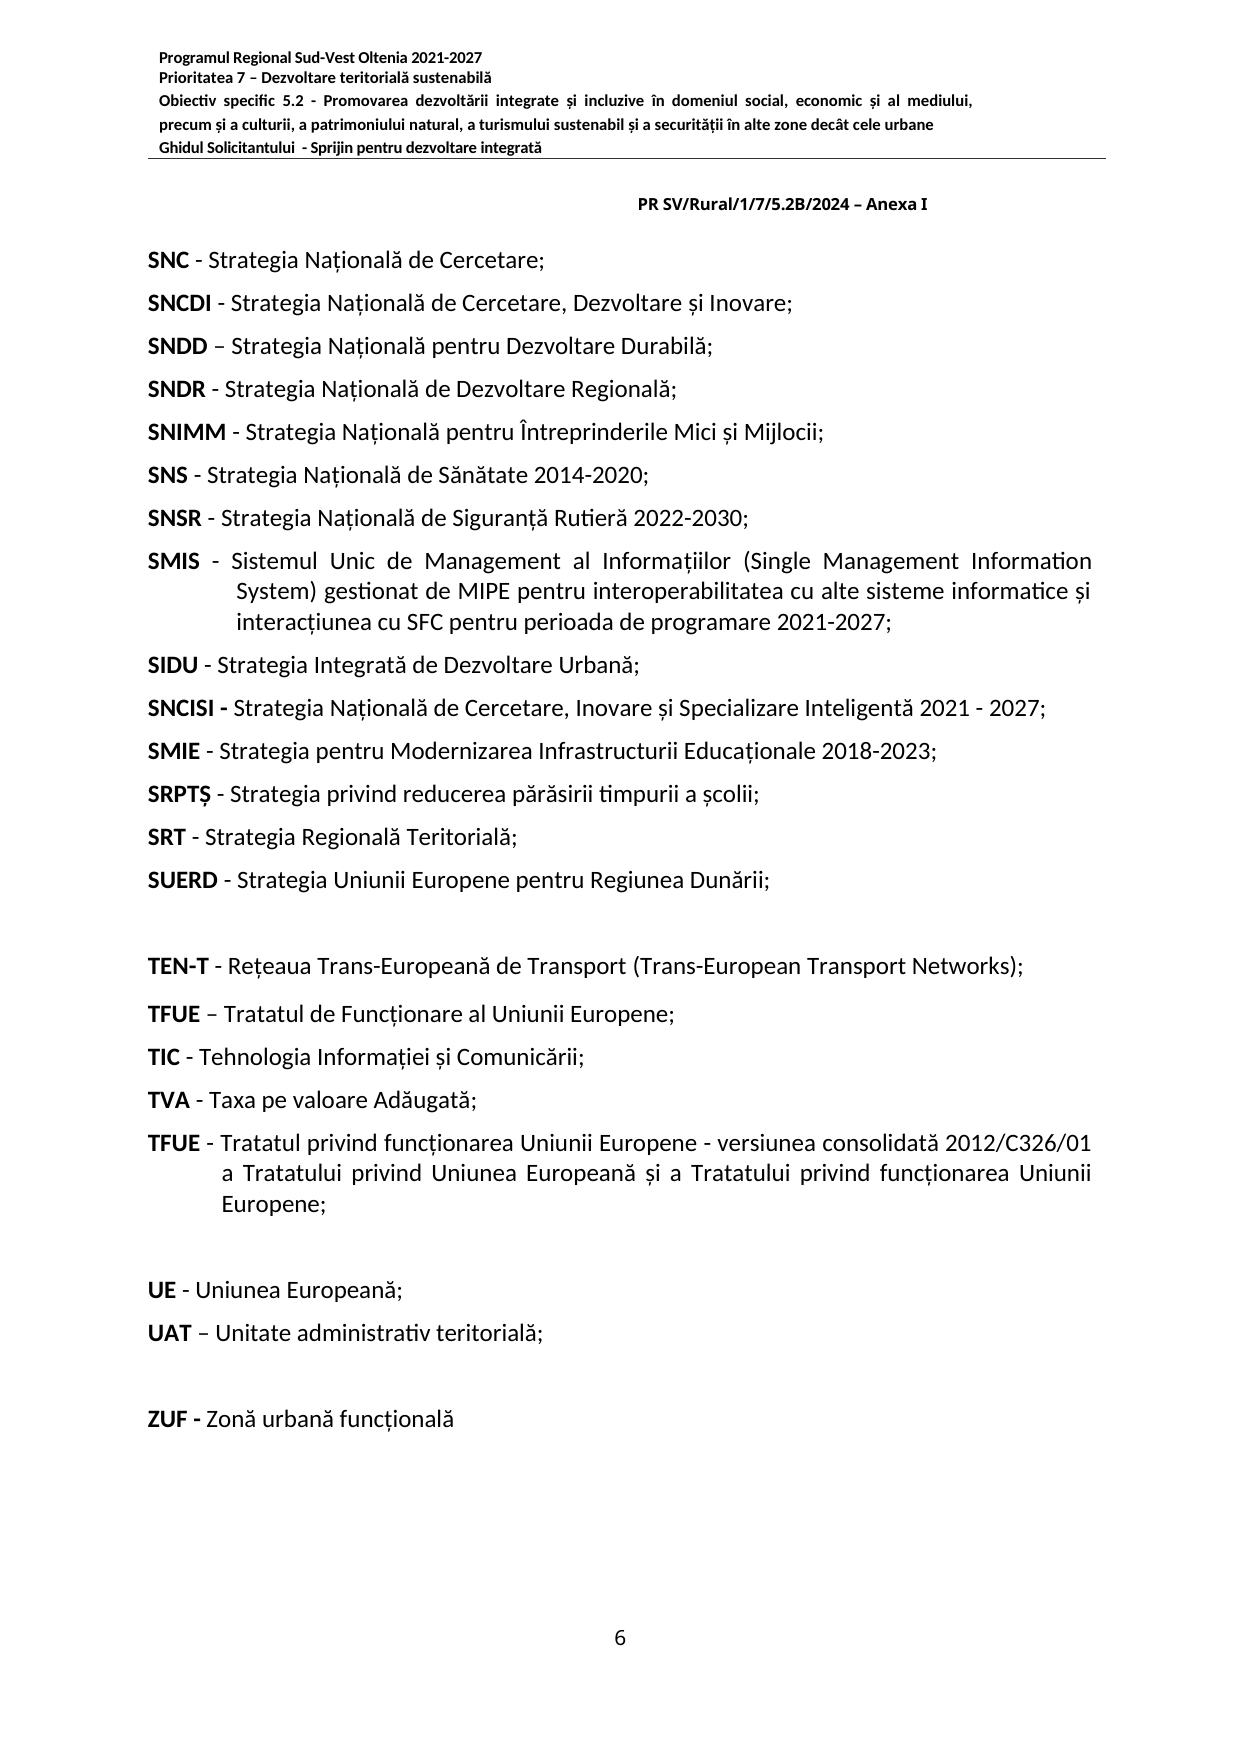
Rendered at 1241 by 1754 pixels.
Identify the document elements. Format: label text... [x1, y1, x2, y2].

text UE - Uniunea Europeană; [148, 1274, 1093, 1304]
text SNS - Strategia Naţională de Sănătate 2014-2020; [148, 459, 1093, 489]
text SNDR - Strategia Națională de Dezvoltare Regională; [148, 373, 1093, 403]
text SMIE - Strategia pentru Modernizarea Infrastructurii Educaţionale 2018-2023; [148, 735, 1093, 766]
text SRT - Strategia Regională Teritorială; [148, 821, 1093, 852]
text TFUE – Tratatul de Funcționare al Uniunii Europene; [148, 998, 1093, 1028]
text SNSR - Strategia Națională de Siguranță Rutieră 2022-2030; [148, 502, 1093, 532]
text SNCDI - Strategia Naţională de Cercetare, Dezvoltare şi Inovare; [148, 287, 1093, 317]
text SIDU - Strategia Integrată de Dezvoltare Urbană; [148, 649, 1093, 679]
text SNC - Strategia Națională de Cercetare; [148, 244, 1093, 274]
text SUERD - Strategia Uniunii Europene pentru Regiunea Dunării; [148, 864, 1093, 895]
text SMIS - Sistemul Unic de Management al Informaţiilor (Single Management Information System) gestionat de MIPE pentru interoperabilitatea cu alte sisteme informatice și interacțiunea cu SFC pentru perioada de programare 2021-2027; [148, 545, 1093, 637]
text TFUE - Tratatul privind funcționarea Uniunii Europene - versiunea consolidată 2012/C326/01 a Tratatului privind Uniunea Europeană și a Tratatului privind funcționarea Uniunii Europene; [148, 1127, 1093, 1218]
text SNIMM - Strategia Națională pentru Întreprinderile Mici și Mijlocii; [148, 416, 1093, 446]
text SRPTȘ - Strategia privind reducerea părăsirii timpurii a școlii; [148, 778, 1093, 809]
text TEN-T - Rețeaua Trans-Europeană de Transport (Trans-European Transport Networks); [148, 950, 1093, 981]
text TIC - Tehnologia Informației și Comunicării; [148, 1041, 1093, 1071]
text UAT – Unitate administrativ teritorială; [148, 1317, 1093, 1347]
text TVA - Taxa pe valoare Adăugată; [148, 1084, 1093, 1114]
text SNCISI - Strategia Națională de Cercetare, Inovare și Specializare Inteligentă 2021 - 2027; [148, 692, 1093, 723]
text SNDD – Strategia Națională pentru Dezvoltare Durabilă; [148, 330, 1093, 360]
text ZUF - Zonă urbană funcțională [148, 1403, 1093, 1433]
